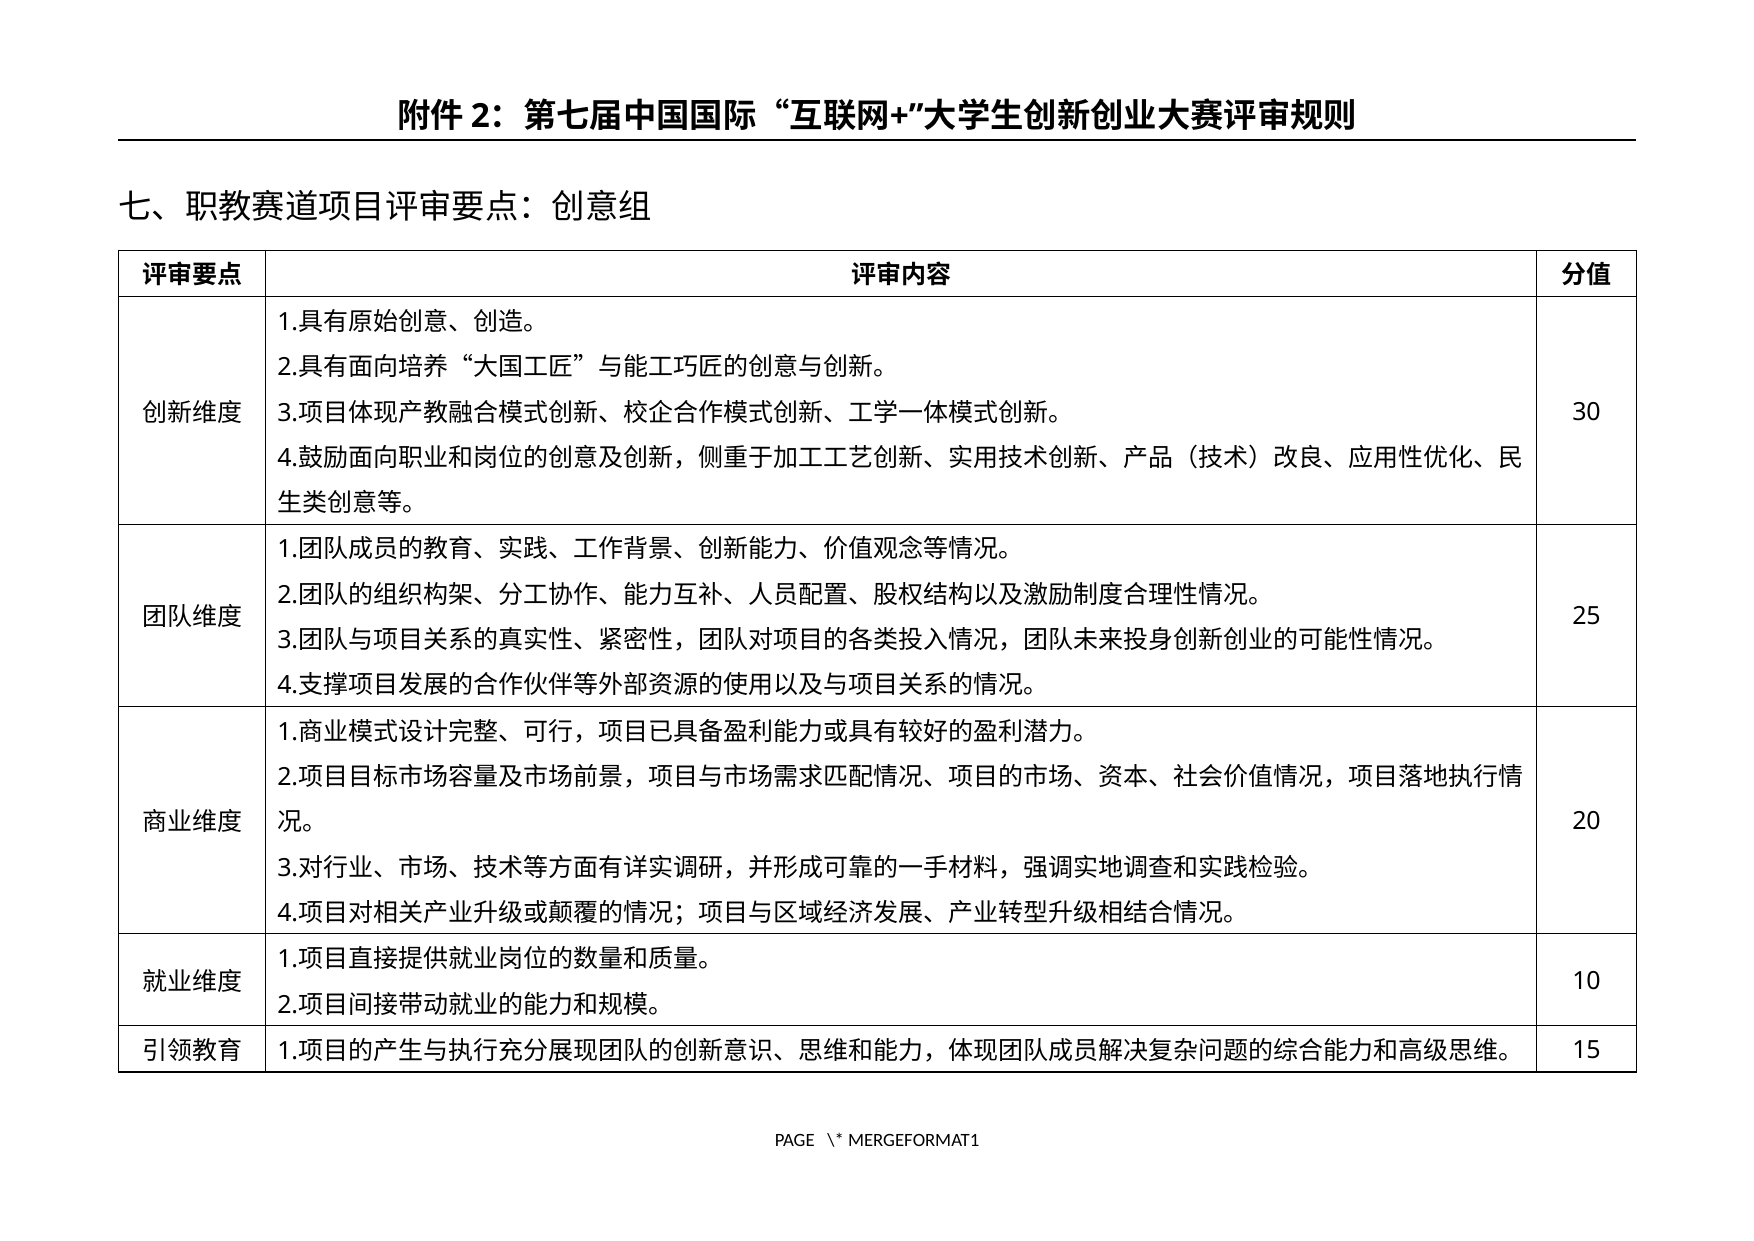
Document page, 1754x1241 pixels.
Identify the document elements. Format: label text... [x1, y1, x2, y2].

table_cell 30 [1537, 297, 1636, 523]
table_cell 团队维度 [119, 525, 265, 706]
table_header 评审要点 [119, 251, 265, 296]
text 七、职教赛道项目评审要点：创意组 [118, 159, 1636, 249]
table_cell 25 [1537, 525, 1636, 706]
table_cell 商业维度 [119, 707, 265, 933]
table_cell 1.商业模式设计完整、可行，项目已具备盈利能力或具有较好的盈利潜力。 2.项目目标市场容量及市场前景，项目与市场需求匹配情况、项目的市场、资本、社会价值情况，项目落地执行情况。 3.对行业、市场、技术等方面有详实调研，并形成可靠的一手材料，强调实地调查和实践检验。 4.项目对相关产业升级或颠覆的情况；项目与区域经济发展、产业转型升级相结合情况。 [266, 707, 1536, 933]
table_cell 1.团队成员的教育、实践、工作背景、创新能力、价值观念等情况。 2.团队的组织构架、分工协作、能力互补、人员配置、股权结构以及激励制度合理性情况。 3.团队与项目关系的真实性、紧密性，团队对项目的各类投入情况，团队未来投身创新创业的可能性情况。 4.支撑项目发展的合作伙伴等外部资源的使用以及与项目关系的情况。 [266, 525, 1536, 706]
table_cell 15 [1537, 1026, 1636, 1071]
table_header 分值 [1537, 251, 1636, 296]
table_cell 1.项目直接提供就业岗位的数量和质量。 2.项目间接带动就业的能力和规模。 [266, 934, 1536, 1025]
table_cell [266, 1026, 1536, 1071]
table_cell 20 [1537, 707, 1636, 933]
table_cell 创新维度 [119, 297, 265, 523]
table_cell 就业维度 [119, 934, 265, 1025]
table_cell 引领教育 [119, 1026, 265, 1071]
table_cell 1.具有原始创意、创造。 2.具有面向培养“大国工匠”与能工巧匠的创意与创新。 3.项目体现产教融合模式创新、校企合作模式创新、工学一体模式创新。 4.鼓励面向职业和岗位的创意及创新，侧重于加工工艺创新、实用技术创新、产品（技术）改良、应用性优化、民生类创意等。 [266, 297, 1536, 523]
table_header 评审内容 [266, 251, 1536, 296]
table_cell 10 [1537, 934, 1636, 1025]
